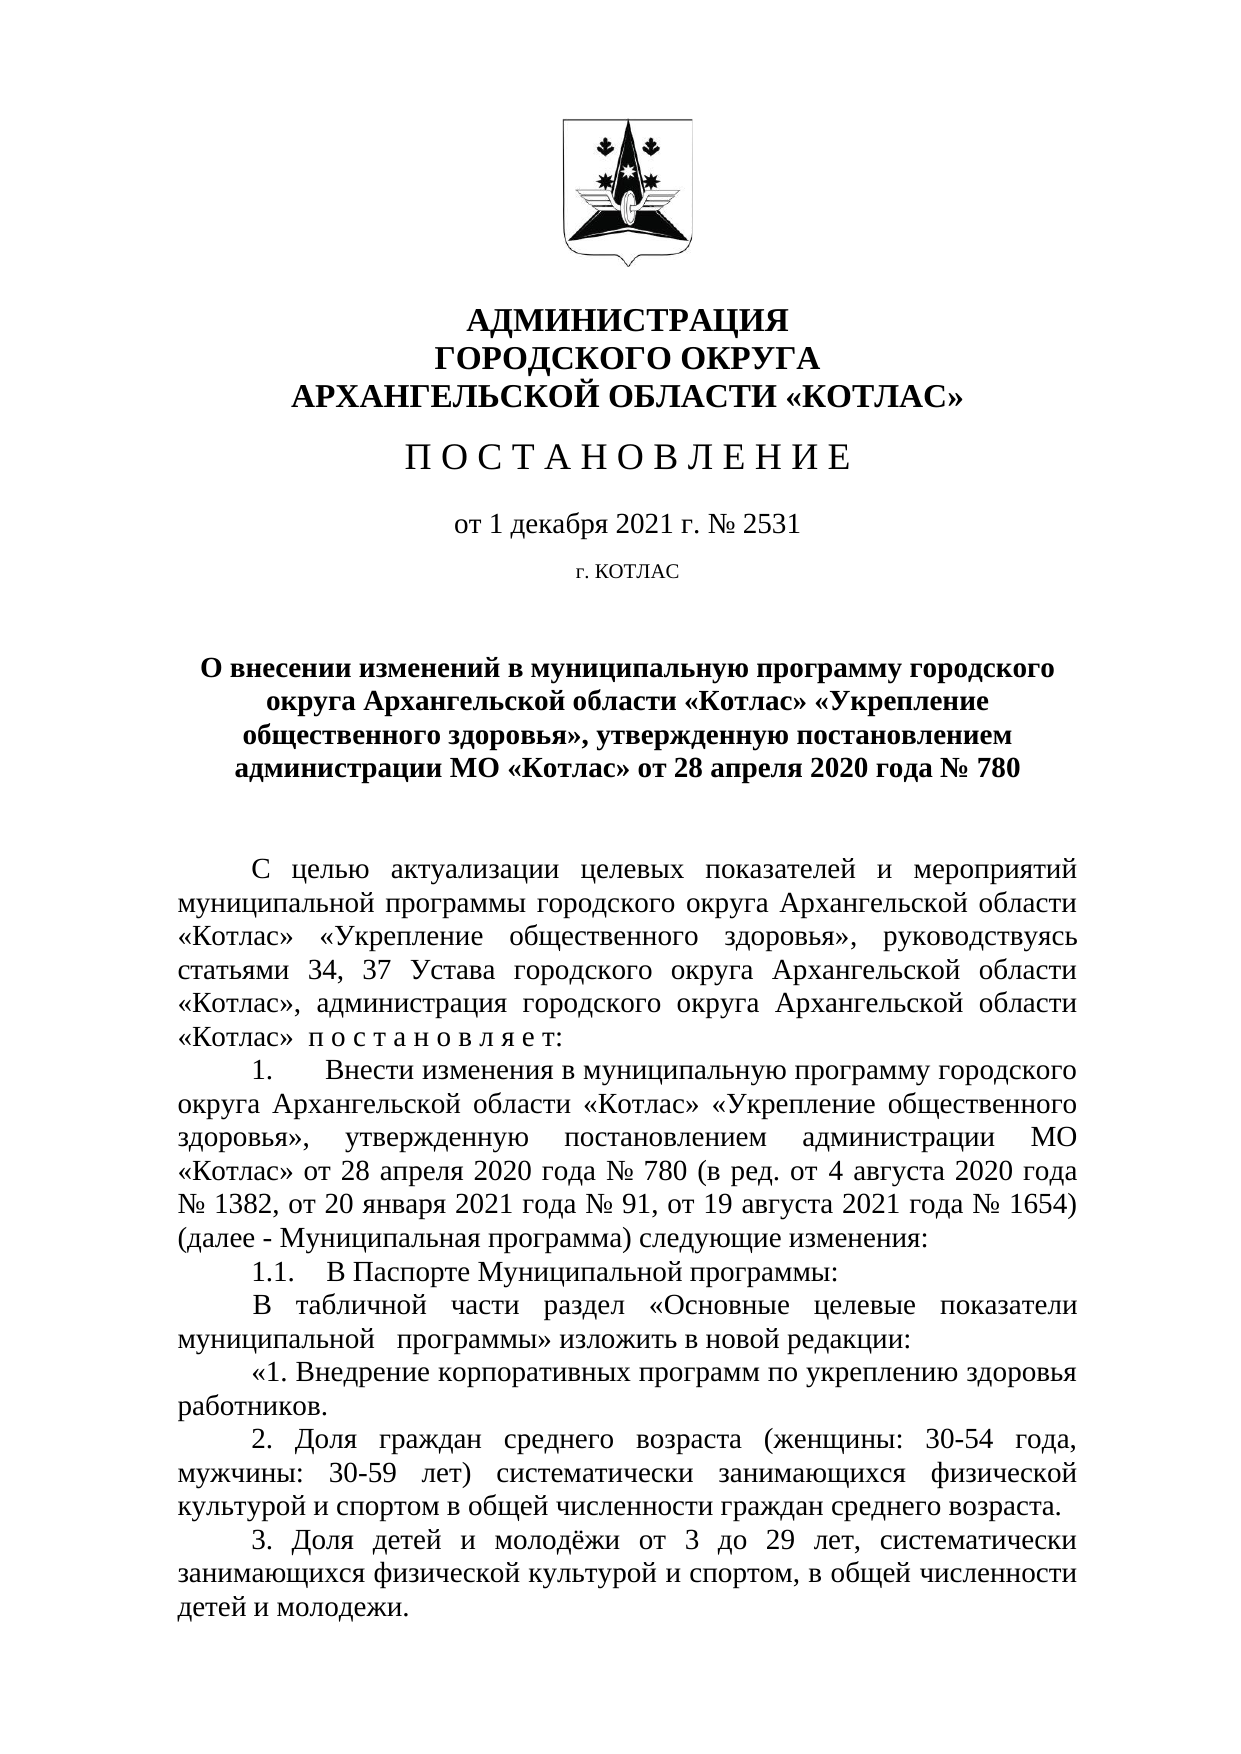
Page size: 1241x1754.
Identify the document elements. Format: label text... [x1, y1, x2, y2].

text г. КОТЛАС [177, 559, 1078, 583]
text О внесении изменений в муниципальную программу городского округа Архангельской области «Котлас» «Укрепление общественного здоровья», утвержденную постановлением администрации МО «Котлас» от 28 апреля 2020 года № 780 [177, 650, 1078, 784]
text 2. Доля граждан среднего возраста (женщины: 30-54 года, мужчины: 30-59 лет) систематически занимающихся физической культурой и спортом в общей численности граждан среднего возраста. [177, 1421, 1078, 1522]
text В табличной части раздел «Основные целевые показатели муниципальной программы» изложить в новой редакции: [177, 1287, 1078, 1354]
text «1. Внедрение корпоративных программ по укреплению здоровья работников. [177, 1354, 1078, 1421]
text АДМИНИСТРАЦИЯ [177, 300, 1078, 338]
text 3. Доля детей и молодёжи от 3 до 29 лет, систематически занимающихся физической культурой и спортом, в общей численности детей и молодежи. [177, 1522, 1078, 1623]
picture [562, 118, 693, 267]
text С целью актуализации целевых показателей и мероприятий муниципальной программы городского округа Архангельской области «Котлас» «Укрепление общественного здоровья», руководствуясь статьями 34, 37 Устава городского округа Архангельской области «Котлас», администрация городского округа Архангельской области «Котлас» п о с т а н о в л я е т: [177, 851, 1078, 1052]
text ГОРОДСКОГО ОКРУГА [177, 338, 1078, 377]
list Внести изменения в муниципальную программу городского округа Архангельской области «Котлас» «Укрепление общественного здоровья», утвержденную постановлением администрации МО «Котлас» от 28 апреля 2020 года № 780 (в ред. от 4 августа 2020 года № 1382, от 20 января 2021 года № 91, от 19 августа 2021 года № 1654) (далее - Муниципальная программа) следующие изменения: [177, 1052, 1078, 1254]
text от 1 декабря 2021 г. № 2531 [177, 506, 1078, 540]
list В Паспорте Муниципальной программы: [251, 1254, 1078, 1287]
text П О С Т А Н О В Л Е Н И Е [177, 434, 1078, 477]
text АРХАНГЕЛЬСКОЙ ОБЛАСТИ «КОТЛАС» [177, 377, 1078, 415]
